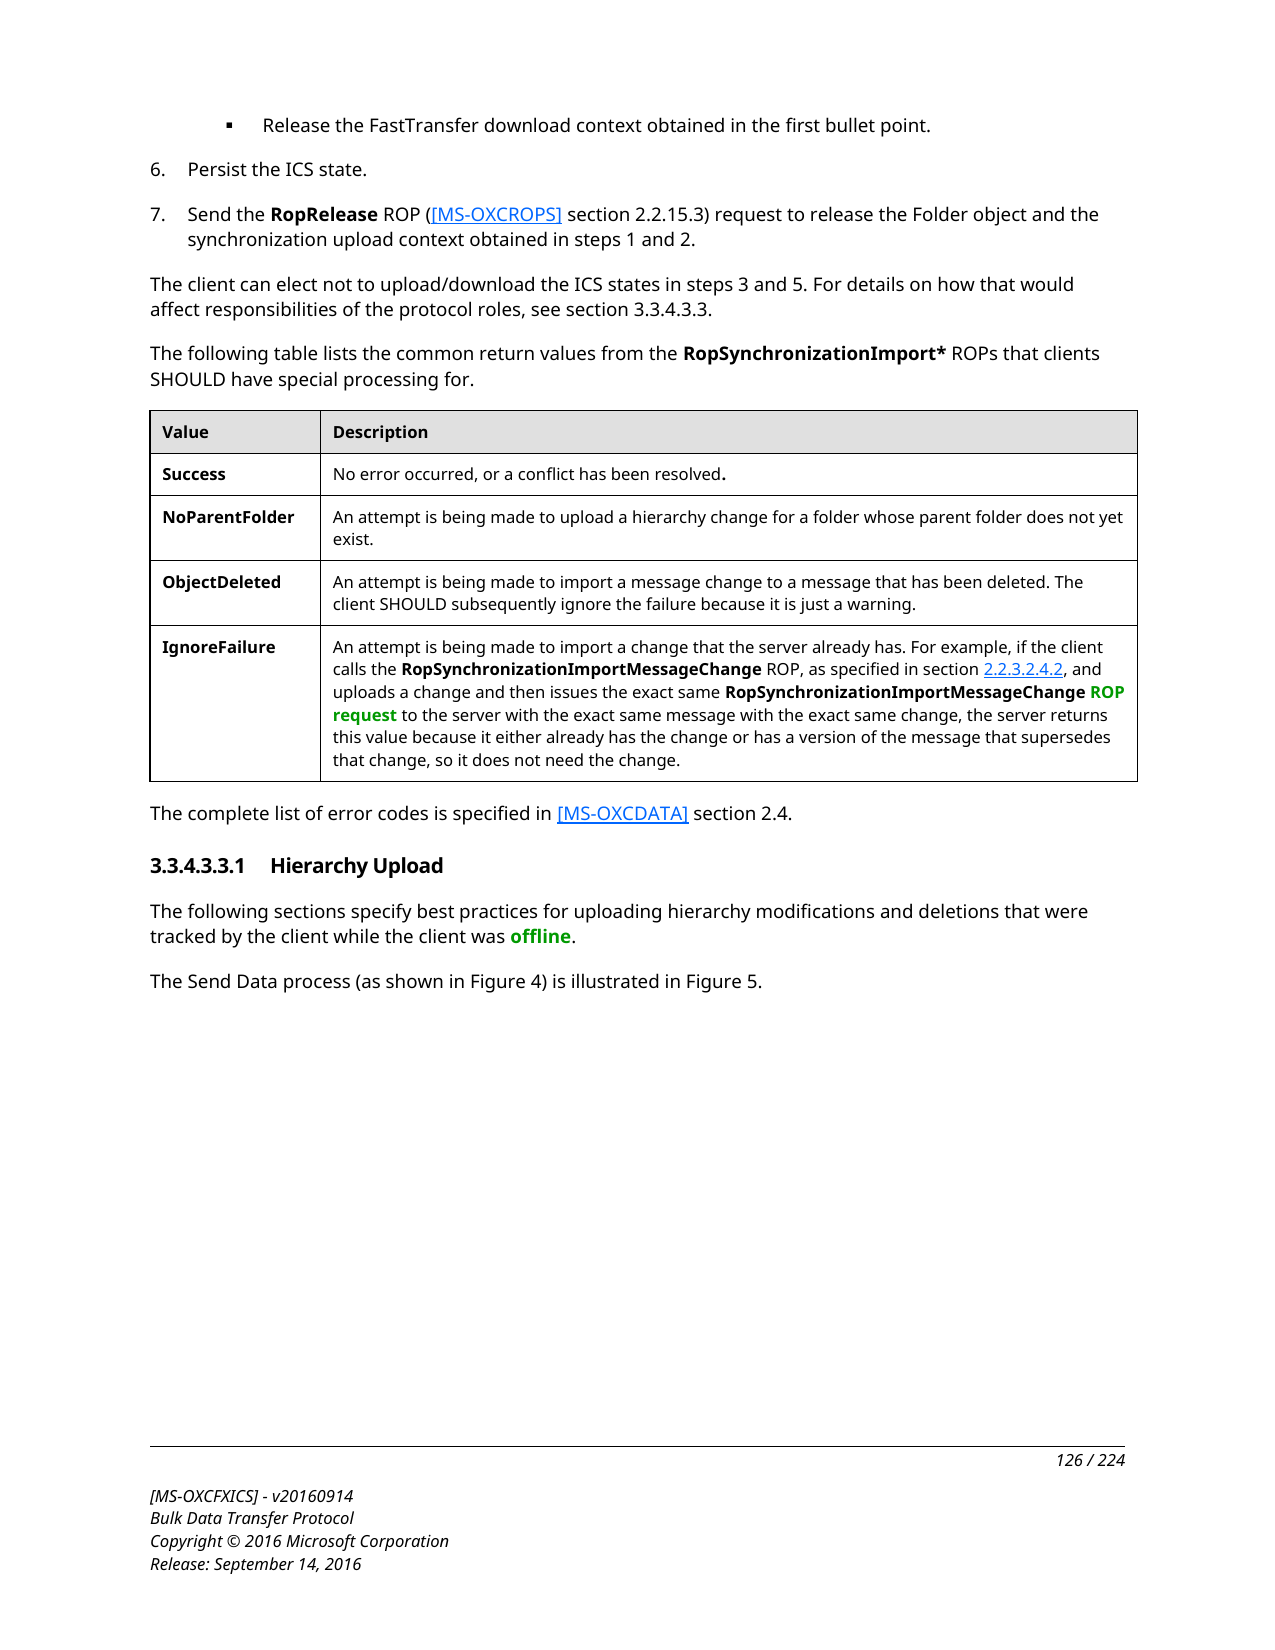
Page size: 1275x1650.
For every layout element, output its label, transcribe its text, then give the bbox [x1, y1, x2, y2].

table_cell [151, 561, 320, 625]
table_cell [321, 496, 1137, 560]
list Send the RopRelease ROP ([MS-OXCROPS] section 2.2.15.3) request to release the Folder object and the synchronization upload context obtained in steps 1 and 2. [150, 201, 1125, 252]
text The following table lists the common return values from the RopSynchronizationImport* ROPs that clients SHOULD have special processing for. [150, 341, 1125, 392]
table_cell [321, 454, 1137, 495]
text The Send Data process (as shown in Figure 4) is illustrated in Figure 5. [150, 968, 1125, 994]
text The complete list of error codes is specified in [MS-OXCDATA] section 2.4. [150, 801, 1125, 826]
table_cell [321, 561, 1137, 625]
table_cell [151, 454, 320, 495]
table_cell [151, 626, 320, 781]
text The client can elect not to upload/download the ICS states in steps 3 and 5. For details on how that would affect responsibilities of the protocol roles, see section 3.3.4.3.3. [150, 271, 1125, 322]
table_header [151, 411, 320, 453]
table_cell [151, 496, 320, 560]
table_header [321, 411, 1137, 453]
subtitle Hierarchy Upload [150, 851, 1125, 879]
text The following sections specify best practices for uploading hierarchy modifications and deletions that were tracked by the client while the client was offline. [150, 898, 1125, 949]
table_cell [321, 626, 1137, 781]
list Release the FastTransfer download context obtained in the first bullet point. [225, 112, 1125, 138]
list Persist the ICS state. [150, 157, 1125, 182]
